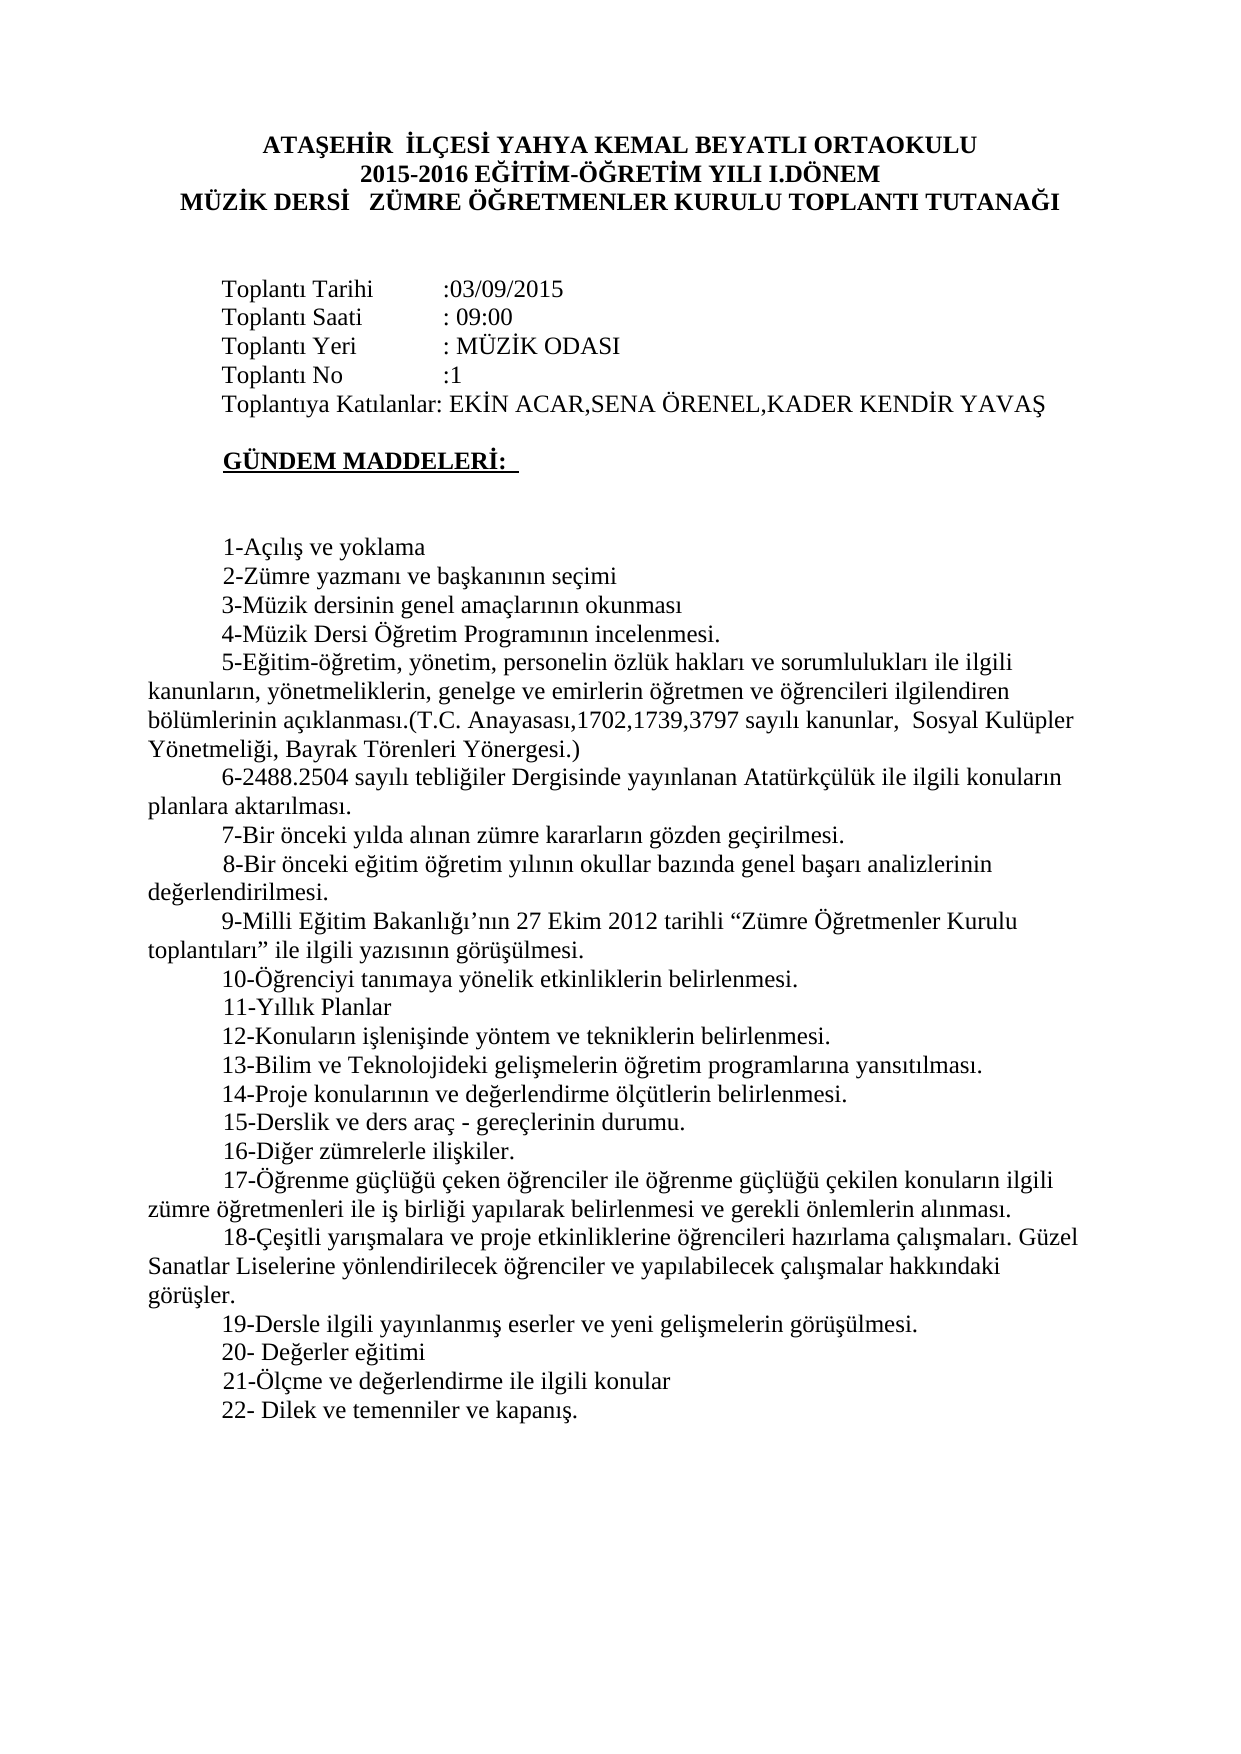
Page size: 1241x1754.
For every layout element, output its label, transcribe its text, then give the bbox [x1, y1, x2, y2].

text GÜNDEM MADDELERİ: [148, 446, 1092, 475]
text 20- Değerler eğitimi [148, 1337, 1092, 1366]
subtitle MÜZİK DERSİ ZÜMRE ÖĞRETMENLER KURULU TOPLANTI TUTANAĞI [148, 187, 1092, 216]
text Toplantıya Katılanlar: EKİN ACAR,SENA ÖRENEL,KADER KENDİR YAVAŞ [148, 389, 1092, 417]
text 16-Diğer zümrelerle ilişkiler. [148, 1136, 1092, 1165]
text 4-Müzik Dersi Öğretim Programının incelenmesi. [148, 619, 1092, 647]
text 12-Konuların işlenişinde yöntem ve tekniklerin belirlenmesi. [148, 1021, 1092, 1050]
text 14-Proje konularının ve değerlendirme ölçütlerin belirlenmesi. [148, 1079, 1092, 1107]
text Toplantı Saati : 09:00 [148, 302, 1092, 331]
text 15-Derslik ve ders araç - gereçlerinin durumu. [148, 1107, 1092, 1136]
text 11-Yıllık Planlar [148, 992, 1092, 1021]
text 1-Açılış ve yoklama [148, 532, 1092, 561]
text 7-Bir önceki yılda alınan zümre kararların gözden geçirilmesi. [148, 820, 1092, 849]
text 21-Ölçme ve değerlendirme ile ilgili konular [148, 1366, 1092, 1395]
text Toplantı No :1 [148, 360, 1092, 389]
text 13-Bilim ve Teknolojideki gelişmelerin öğretim programlarına yansıtılması. [148, 1050, 1092, 1079]
text 6-2488.2504 sayılı tebliğiler Dergisinde yayınlanan Atatürkçülük ile ilgili konuların planlara aktarılması. [148, 762, 1092, 820]
subtitle ATAŞEHİR İLÇESİ YAHYA KEMAL BEYATLI ORTAOKULU [148, 130, 1092, 159]
text 17-Öğrenme güçlüğü çeken öğrenciler ile öğrenme güçlüğü çekilen konuların ilgili zümre öğretmenleri ile iş birliği yapılarak belirlenmesi ve gerekli önlemlerin alınması. [148, 1165, 1092, 1222]
text 3-Müzik dersinin genel amaçlarının okunması [148, 590, 1092, 619]
text 8-Bir önceki eğitim öğretim yılının okullar bazında genel başarı analizlerinin değerlendirilmesi. [148, 849, 1092, 906]
text 10-Öğrenciyi tanımaya yönelik etkinliklerin belirlenmesi. [148, 964, 1092, 992]
text 22- Dilek ve temenniler ve kapanış. [148, 1395, 1092, 1424]
text 5-Eğitim-öğretim, yönetim, personelin özlük hakları ve sorumlulukları ile ilgili kanunların, yönetmeliklerin, genelge ve emirlerin öğretmen ve öğrencileri ilgilendiren bölümlerinin açıklanması.(T.C. Anayasası,1702,1739,3797 sayılı kanunlar, Sosyal Kulüpler Yönetmeliği, Bayrak Törenleri Yönergesi.) [148, 647, 1092, 762]
text 18-Çeşitli yarışmalara ve proje etkinliklerine öğrencileri hazırlama çalışmaları. Güzel Sanatlar Liselerine yönlendirilecek öğrenciler ve yapılabilecek çalışmalar hakkındaki görüşler. [148, 1222, 1092, 1309]
text 2-Zümre yazmanı ve başkanının seçimi [148, 561, 1092, 590]
text 19-Dersle ilgili yayınlanmış eserler ve yeni gelişmelerin görüşülmesi. [148, 1309, 1092, 1337]
text 9-Milli Eğitim Bakanlığı’nın 27 Ekim 2012 tarihli “Zümre Öğretmenler Kurulu toplantıları” ile ilgili yazısının görüşülmesi. [148, 906, 1092, 964]
text Toplantı Yeri : MÜZİK ODASI [148, 331, 1092, 360]
text Toplantı Tarihi :03/09/2015 [148, 274, 1092, 302]
subtitle 2015-2016 EĞİTİM-ÖĞRETİM YILI I.DÖNEM [148, 159, 1092, 187]
